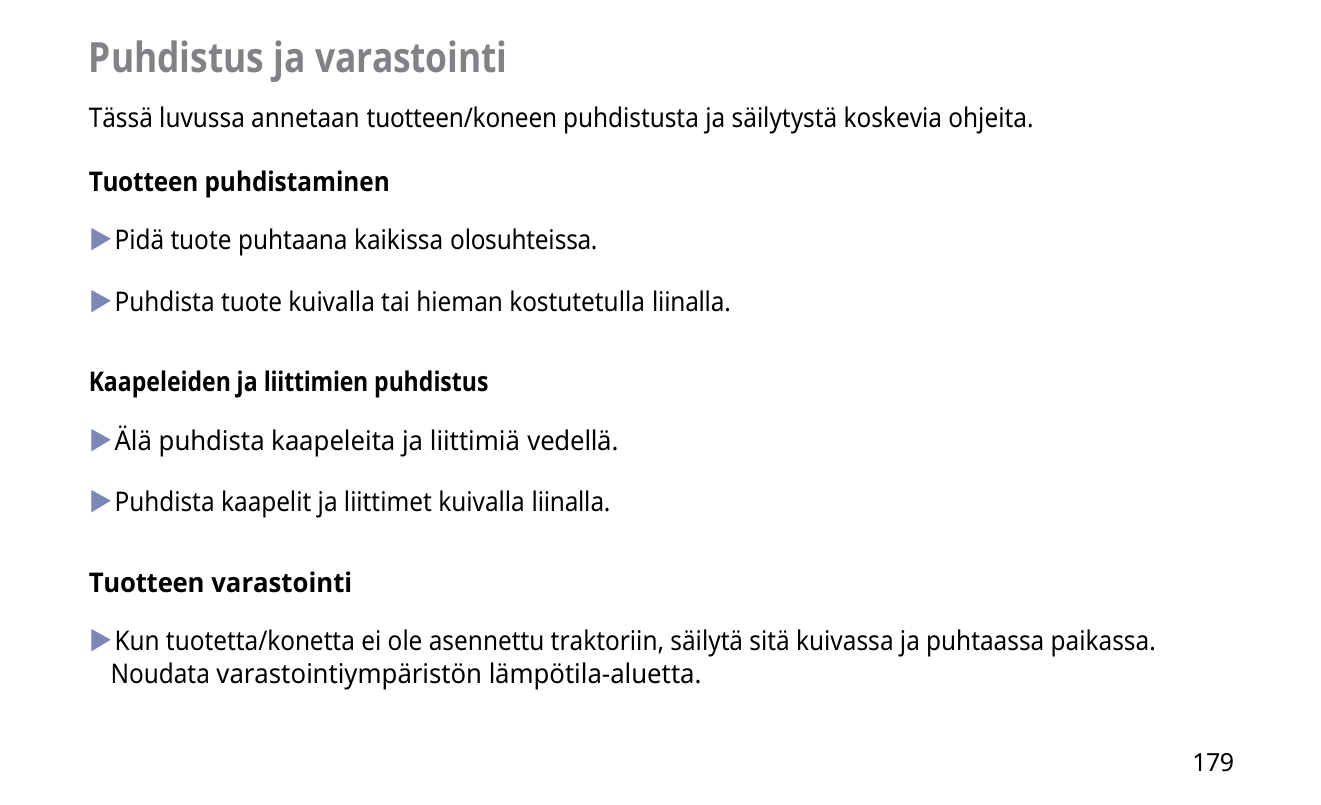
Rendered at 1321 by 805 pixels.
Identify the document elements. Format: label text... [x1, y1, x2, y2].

list Kun tuotetta/konetta ei ole asennettu traktoriin, säilytä sitä kuivassa ja puhtaassa paikassa. Noudata varastointiympäristön lämpötila-aluetta. [88, 624, 1227, 691]
list Puhdista tuote kuivalla tai hieman kostutetulla liinalla. [88, 282, 1258, 319]
subtitle Tuotteen varastointi [88, 563, 1258, 600]
subtitle Kaapeleiden ja liittimien puhdistus [88, 363, 1258, 400]
list Älä puhdista kaapeleita ja liittimiä vedellä. [88, 421, 1258, 458]
list Pidä tuote puhtaana kaikissa olosuhteissa. [88, 220, 1258, 257]
subtitle Tuotteen puhdistaminen [88, 162, 1258, 199]
list Puhdista kaapelit ja liittimet kuivalla liinalla. [88, 483, 1258, 520]
text Tässä luvussa annetaan tuotteen/koneen puhdistusta ja säilytystä koskevia ohjeita. [88, 98, 1258, 135]
subtitle Puhdistus ja varastointi [88, 27, 1258, 84]
